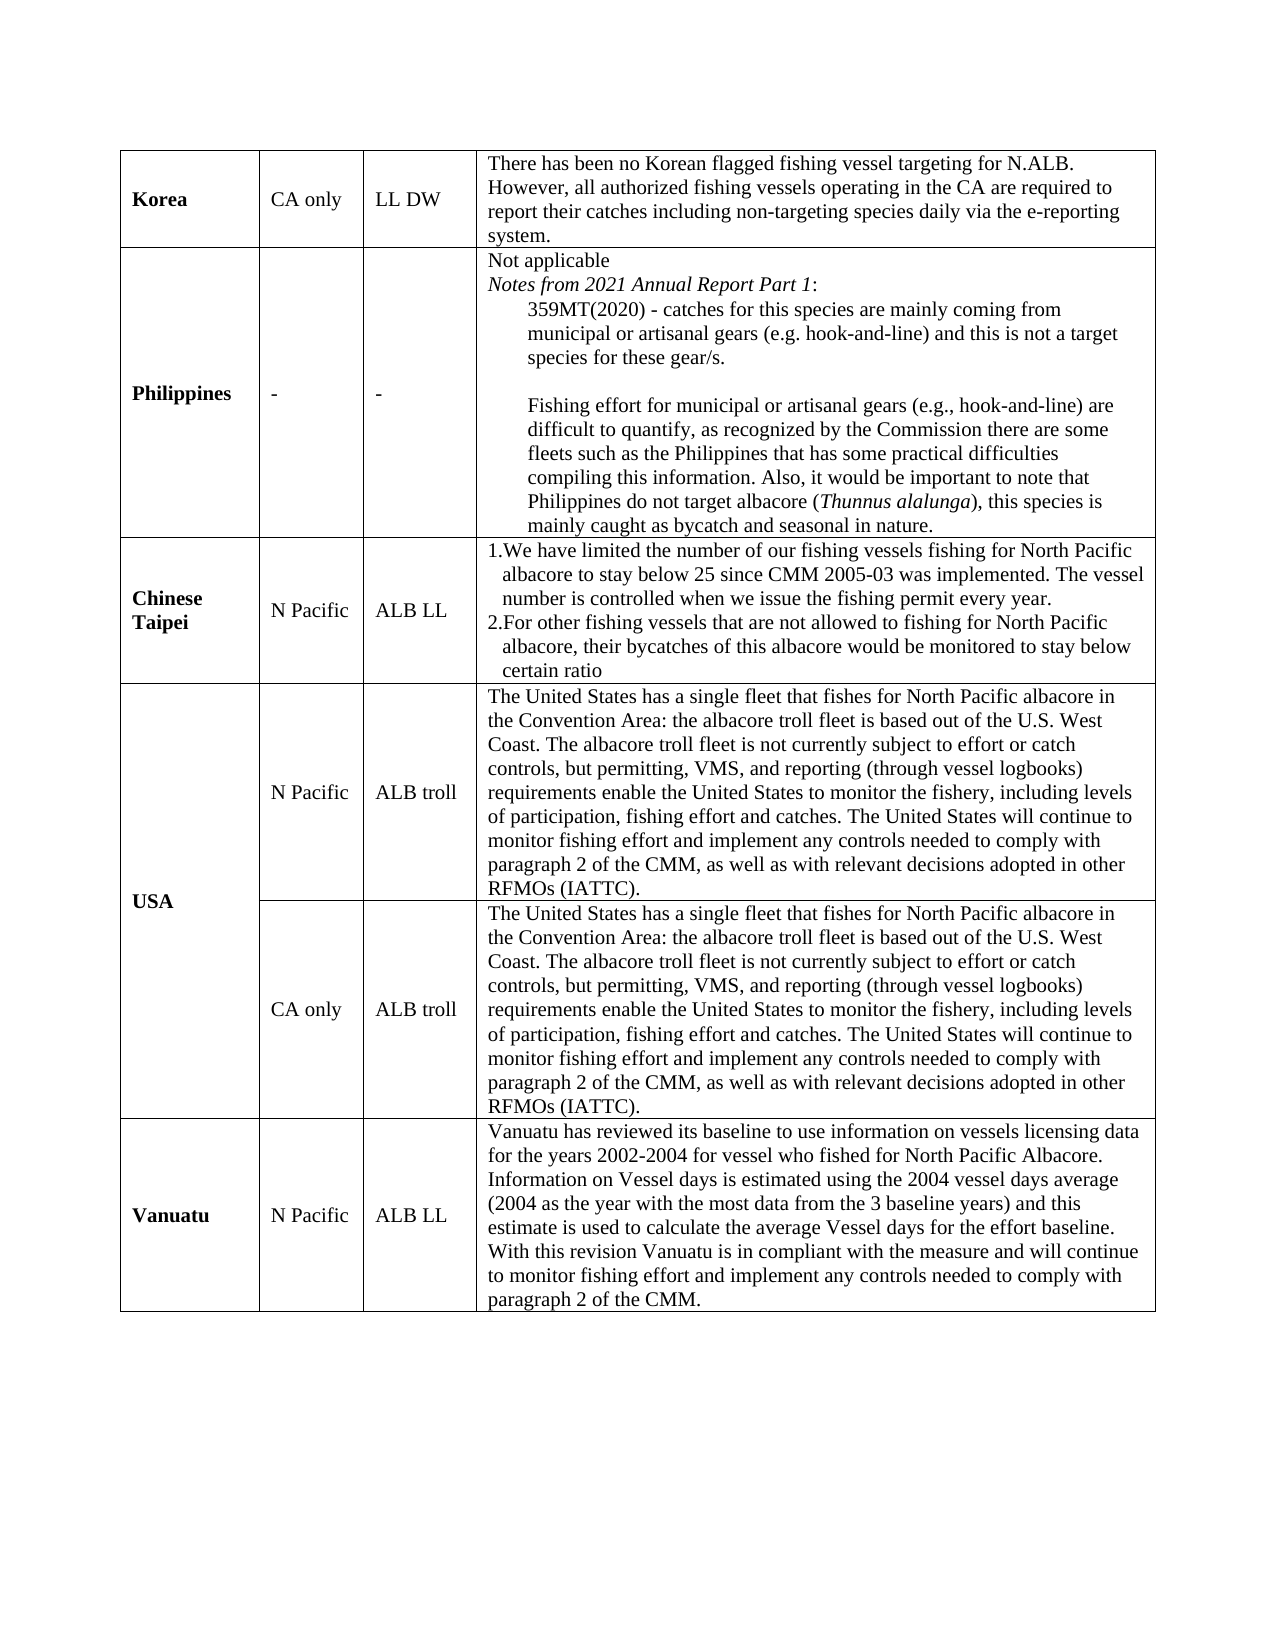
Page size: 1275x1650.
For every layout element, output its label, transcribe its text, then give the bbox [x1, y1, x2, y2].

table_cell The United States has a single fleet that fishes for North Pacific albacore in the Convention Area: the albacore troll fleet is based out of the U.S. West Coast. The albacore troll fleet is not currently subject to effort or catch controls, but permitting, VMS, and reporting (through vessel logbooks) requirements enable the United States to monitor the fishery, including levels of participation, fishing effort and catches. The United States will continue to monitor fishing effort and implement any controls needed to comply with paragraph 2 of the CMM, as well as with relevant decisions adopted in other RFMOs (IATTC). [477, 901, 1155, 1118]
table_cell CA only [260, 901, 363, 1118]
table_cell N Pacific [260, 1119, 363, 1311]
table_cell Vanuatu [121, 1119, 259, 1311]
table_cell ALB LL [364, 1119, 476, 1311]
table_cell USA [121, 684, 259, 1118]
table_cell Philippines [121, 248, 259, 537]
table_cell CA only [260, 151, 363, 247]
table_cell N Pacific [260, 684, 363, 900]
table_cell Chinese Taipei [121, 538, 259, 682]
table_cell ALB LL [364, 538, 476, 682]
table_cell Vanuatu has reviewed its baseline to use information on vessels licensing data for the years 2002-2004 for vessel who fished for North Pacific Albacore. Information on Vessel days is estimated using the 2004 vessel days average (2004 as the year with the most data from the 3 baseline years) and this estimate is used to calculate the average Vessel days for the effort baseline. With this revision Vanuatu is in compliant with the measure and will continue to monitor fishing effort and implement any controls needed to comply with paragraph 2 of the CMM. [477, 1119, 1155, 1311]
table_cell N Pacific [260, 538, 363, 682]
table_cell We have limited the number of our fishing vessels fishing for North Pacific albacore to stay below 25 since CMM 2005-03 was implemented. The vessel number is controlled when we issue the fishing permit every year. For other fishing vessels that are not allowed to fishing for North Pacific albacore, their bycatches of this albacore would be monitored to stay below certain ratio [477, 538, 1155, 682]
table_cell - [364, 248, 476, 537]
table_cell Korea [121, 151, 259, 247]
table_cell ALB troll [364, 901, 476, 1118]
table_cell There has been no Korean flagged fishing vessel targeting for N.ALB. However, all authorized fishing vessels operating in the CA are required to report their catches including non-targeting species daily via the e-reporting system. [477, 151, 1155, 247]
table_cell The United States has a single fleet that fishes for North Pacific albacore in the Convention Area: the albacore troll fleet is based out of the U.S. West Coast. The albacore troll fleet is not currently subject to effort or catch controls, but permitting, VMS, and reporting (through vessel logbooks) requirements enable the United States to monitor the fishery, including levels of participation, fishing effort and catches. The United States will continue to monitor fishing effort and implement any controls needed to comply with paragraph 2 of the CMM, as well as with relevant decisions adopted in other RFMOs (IATTC). [477, 684, 1155, 900]
table_cell Not applicable Notes from 2021 Annual Report Part 1: 359MT(2020) - catches for this species are mainly coming from municipal or artisanal gears (e.g. hook-and-line) and this is not a target species for these gear/s. Fishing effort for municipal or artisanal gears (e.g., hook-and-line) are difficult to quantify, as recognized by the Commission there are some fleets such as the Philippines that has some practical difficulties compiling this information. Also, it would be important to note that Philippines do not target albacore (Thunnus alalunga), this species is mainly caught as bycatch and seasonal in nature. [477, 248, 1155, 537]
table_cell LL DW [364, 151, 476, 247]
table_cell ALB troll [364, 684, 476, 900]
table_cell - [260, 248, 363, 537]
